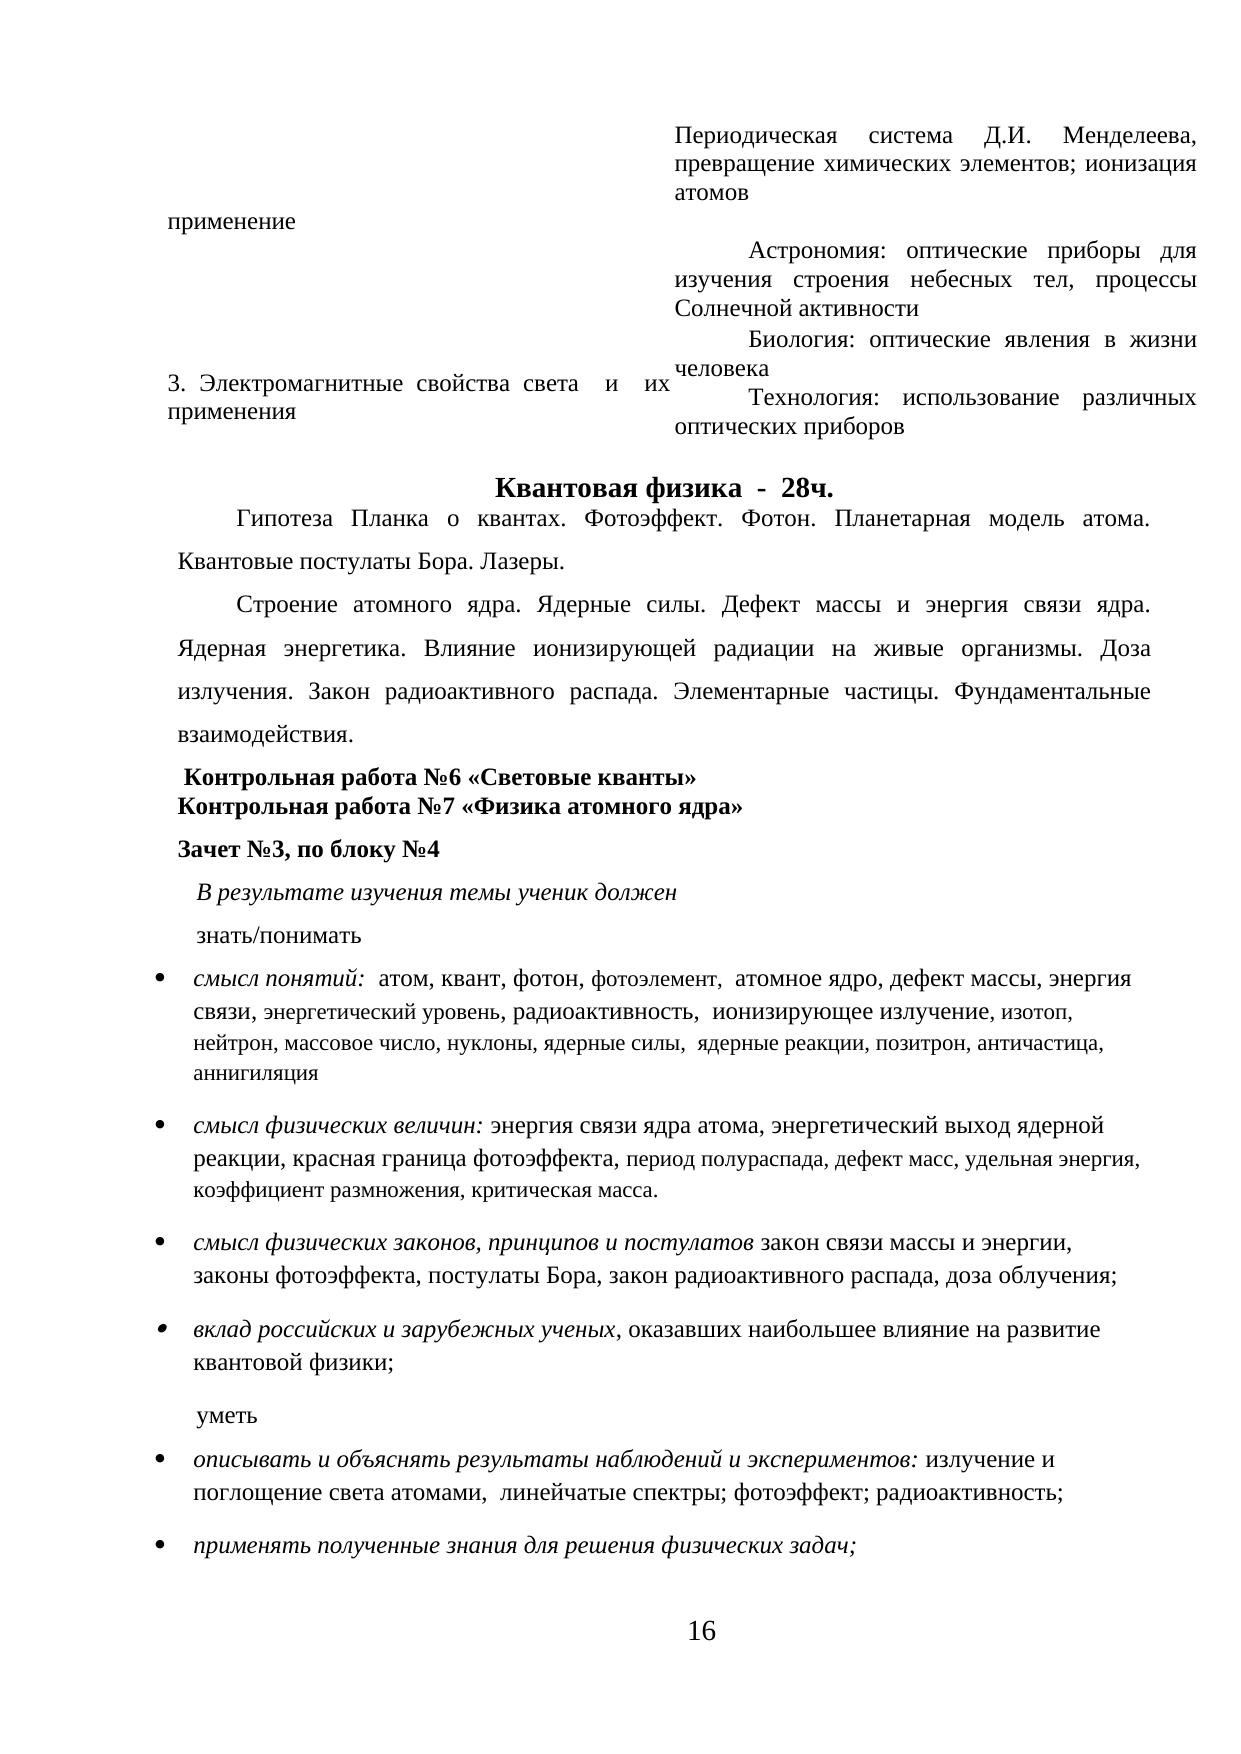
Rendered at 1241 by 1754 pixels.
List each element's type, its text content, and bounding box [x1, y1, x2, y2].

text Строение атомного ядра. Ядерные силы. Дефект массы и энергия связи ядра. Ядерная энергетика. Влияние ионизирующей радиации на живые организмы. Доза излучения. Закон радиоактивного распада. Элементарные частицы. Фундаментальные взаимодействия. [177, 589, 1152, 748]
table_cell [673, 118, 1199, 323]
text Гипотеза Планка о квантах. Фотоэффект. Фотон. Планетарная модель атома. Квантовые постулаты Бора. Лазеры. [177, 503, 1152, 575]
list смысл понятий: атом, квант, фотон, фотоэлемент, атомное ядро, дефект массы, энергия связи, энергетический уровень, радиоактивность, ионизирующее излучение, изотоп, нейтрон, массовое число, нуклоны, ядерные силы, ядерные реакции, позитрон, античастица, аннигиляция [156, 963, 1152, 1086]
table_cell Биология: оптические явления в жизни человека Технология: использование различных оптических приборов [673, 323, 1199, 470]
text Контрольная работа №6 «Световые кванты» [177, 762, 1152, 791]
text знать/понимать [177, 920, 1152, 949]
table_cell 3. Электромагнитные свойства света и их применения [166, 323, 673, 470]
list смысл физических законов, принципов и постулатов закон связи массы и энергии, законы фотоэффекта, постулаты Бора, закон радиоактивного распада, доза облучения; [156, 1227, 1152, 1289]
text В результате изучения темы ученик должен [177, 877, 1152, 906]
list описывать и объяснять результаты наблюдений и экспериментов: излучение и поглощение света атомами, линейчатые спектры; фотоэффект; радиоактивность; [156, 1444, 1152, 1506]
text Квантовая физика - 28ч. [177, 470, 1152, 503]
list смысл физических величин: энергия связи ядра атома, энергетический выход ядерной реакции, красная граница фотоэффекта, период полураспада, дефект масс, удельная энергия, коэффициент размножения, критическая масса. [156, 1110, 1152, 1202]
text уметь [177, 1401, 1152, 1429]
list применять полученные знания для решения физических задач; [156, 1531, 1152, 1559]
text Зачет №3, по блоку №4 [177, 834, 1152, 863]
text Контрольная работа №7 «Физика атомного ядра» [177, 791, 1152, 819]
list вклад российских и зарубежных ученых, оказавших наибольшее влияние на развитие квантовой физики; [156, 1314, 1152, 1376]
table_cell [166, 118, 673, 323]
